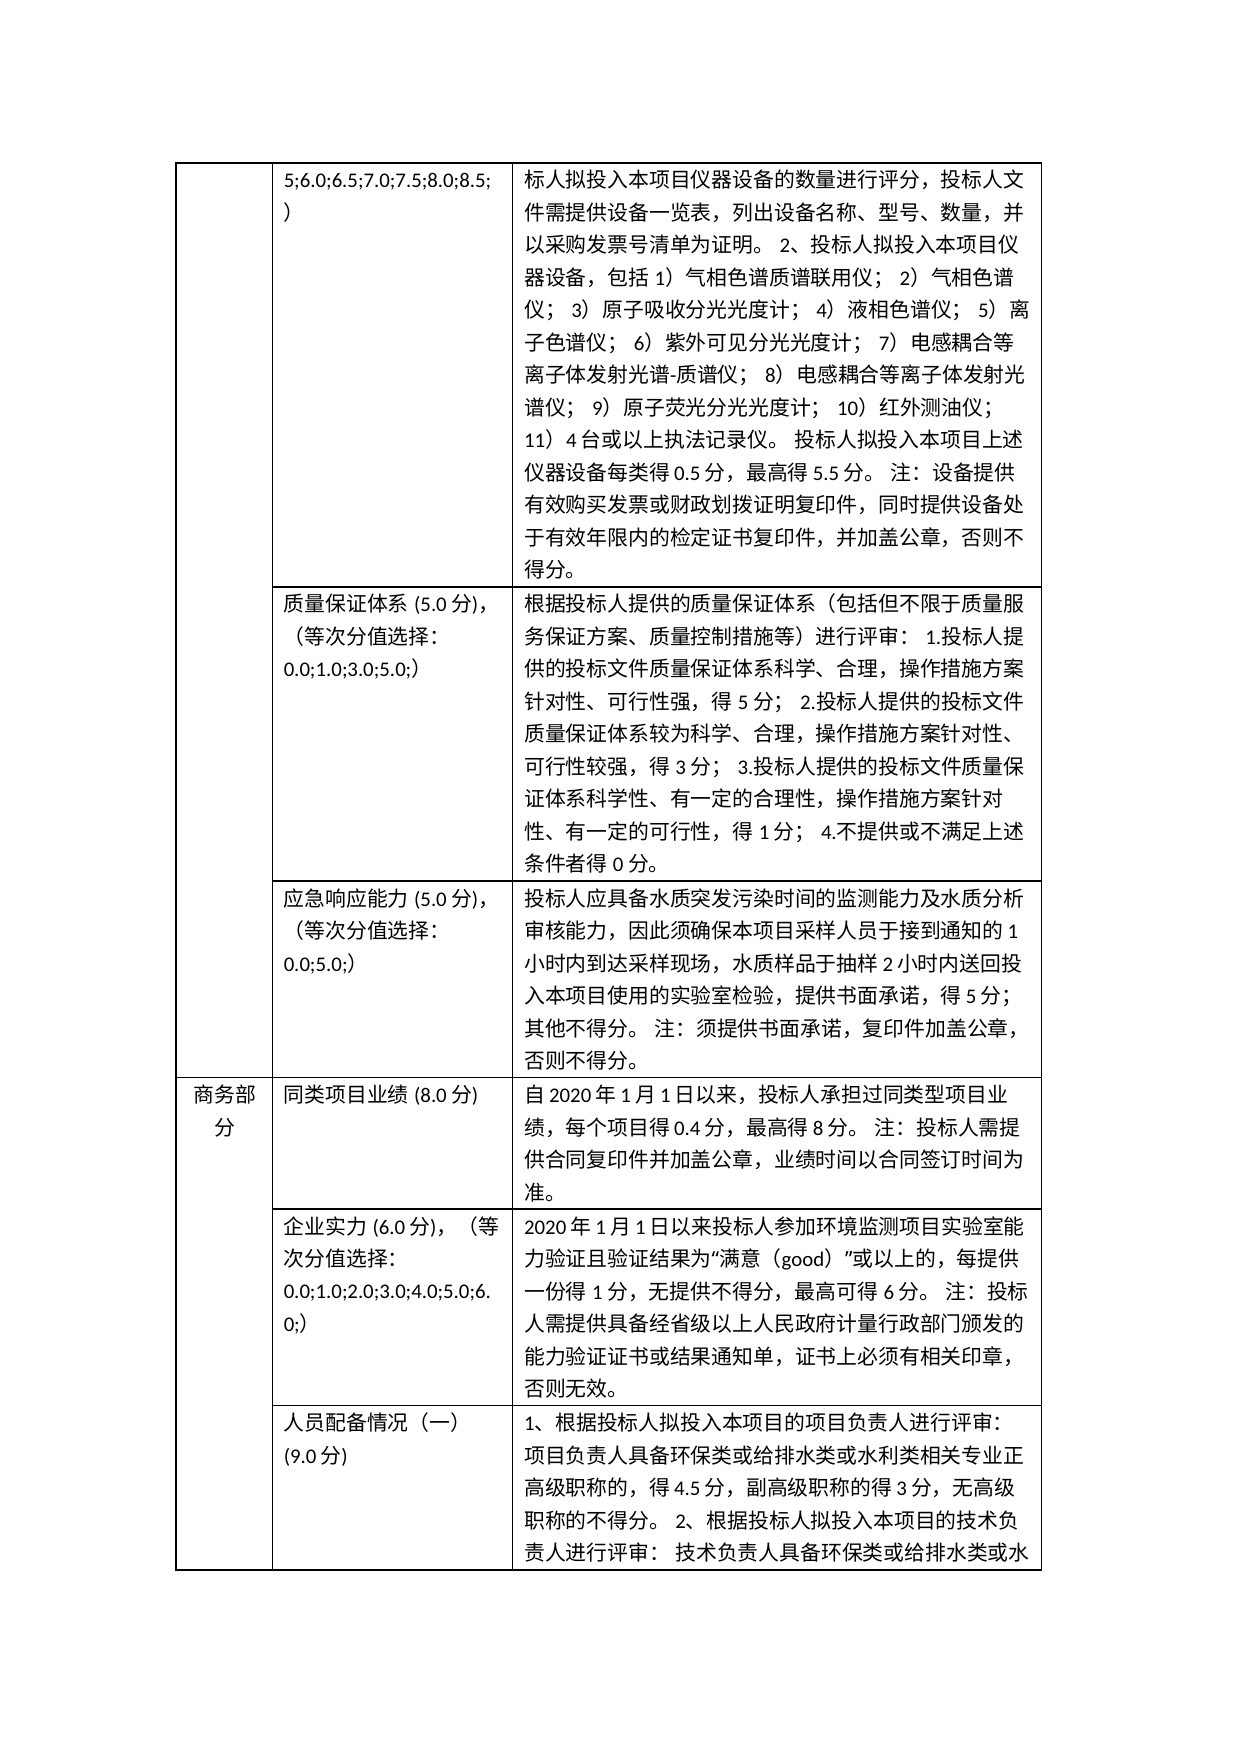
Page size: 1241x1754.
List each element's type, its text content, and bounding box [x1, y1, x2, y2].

table_cell 同类项目业绩 (8.0分) [273, 1078, 512, 1208]
table_cell 应急响应能力 (5.0分)，（等次分值选择：0.0;5.0;） [273, 882, 512, 1077]
table_cell 自2020年1月1日以来，投标人承担过同类型项目业绩，每个项目得0.4分，最高得8分。 注：投标人需提供合同复印件并加盖公章，业绩时间以合同签订时间为准。 [513, 1078, 1041, 1208]
table_cell 企业实力 (6.0分)，（等次分值选择：0.0;1.0;2.0;3.0;4.0;5.0;6.0;） [273, 1210, 512, 1405]
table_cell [273, 164, 512, 586]
table_cell 商务部分 [177, 1078, 272, 1569]
table_cell 根据投标人提供的质量保证体系（包括但不限于质量服务保证方案、质量控制措施等）进行评审： 1.投标人提供的投标文件质量保证体系科学、合理，操作措施方案针对性、可行性强，得 5 分； 2.投标人提供的投标文件质量保证体系较为科学、合理，操作措施方案针对性、可行性较强，得 3 分； 3.投标人提供的投标文件质量保证体系科学性、有一定的合理性，操作措施方案针对性、有一定的可行性，得 1 分； 4.不提供或不满足上述条件者得 0 分。 [513, 588, 1041, 880]
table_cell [513, 164, 1041, 586]
table_cell 质量保证体系 (5.0分)，（等次分值选择：0.0;1.0;3.0;5.0;） [273, 588, 512, 880]
table_cell 2020年1月1日以来投标人参加环境监测项目实验室能力验证且验证结果为“满意（good）”或以上的，每提供一份得 1 分，无提供不得分，最高可得 6分。 注：投标人需提供具备经省级以上人民政府计量行政部门颁发的能力验证证书或结果通知单，证书上必须有相关印章，否则无效。 [513, 1210, 1041, 1405]
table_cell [513, 1406, 1041, 1569]
table_cell 投标人应具备水质突发污染时间的监测能力及水质分析审核能力，因此须确保本项目采样人员于接到通知的1小时内到达采样现场，水质样品于抽样2小时内送回投入本项目使用的实验室检验，提供书面承诺，得5分；其他不得分。 注：须提供书面承诺，复印件加盖公章，否则不得分。 [513, 882, 1041, 1077]
table_cell 人员配备情况（一） (9.0分) [273, 1406, 512, 1569]
